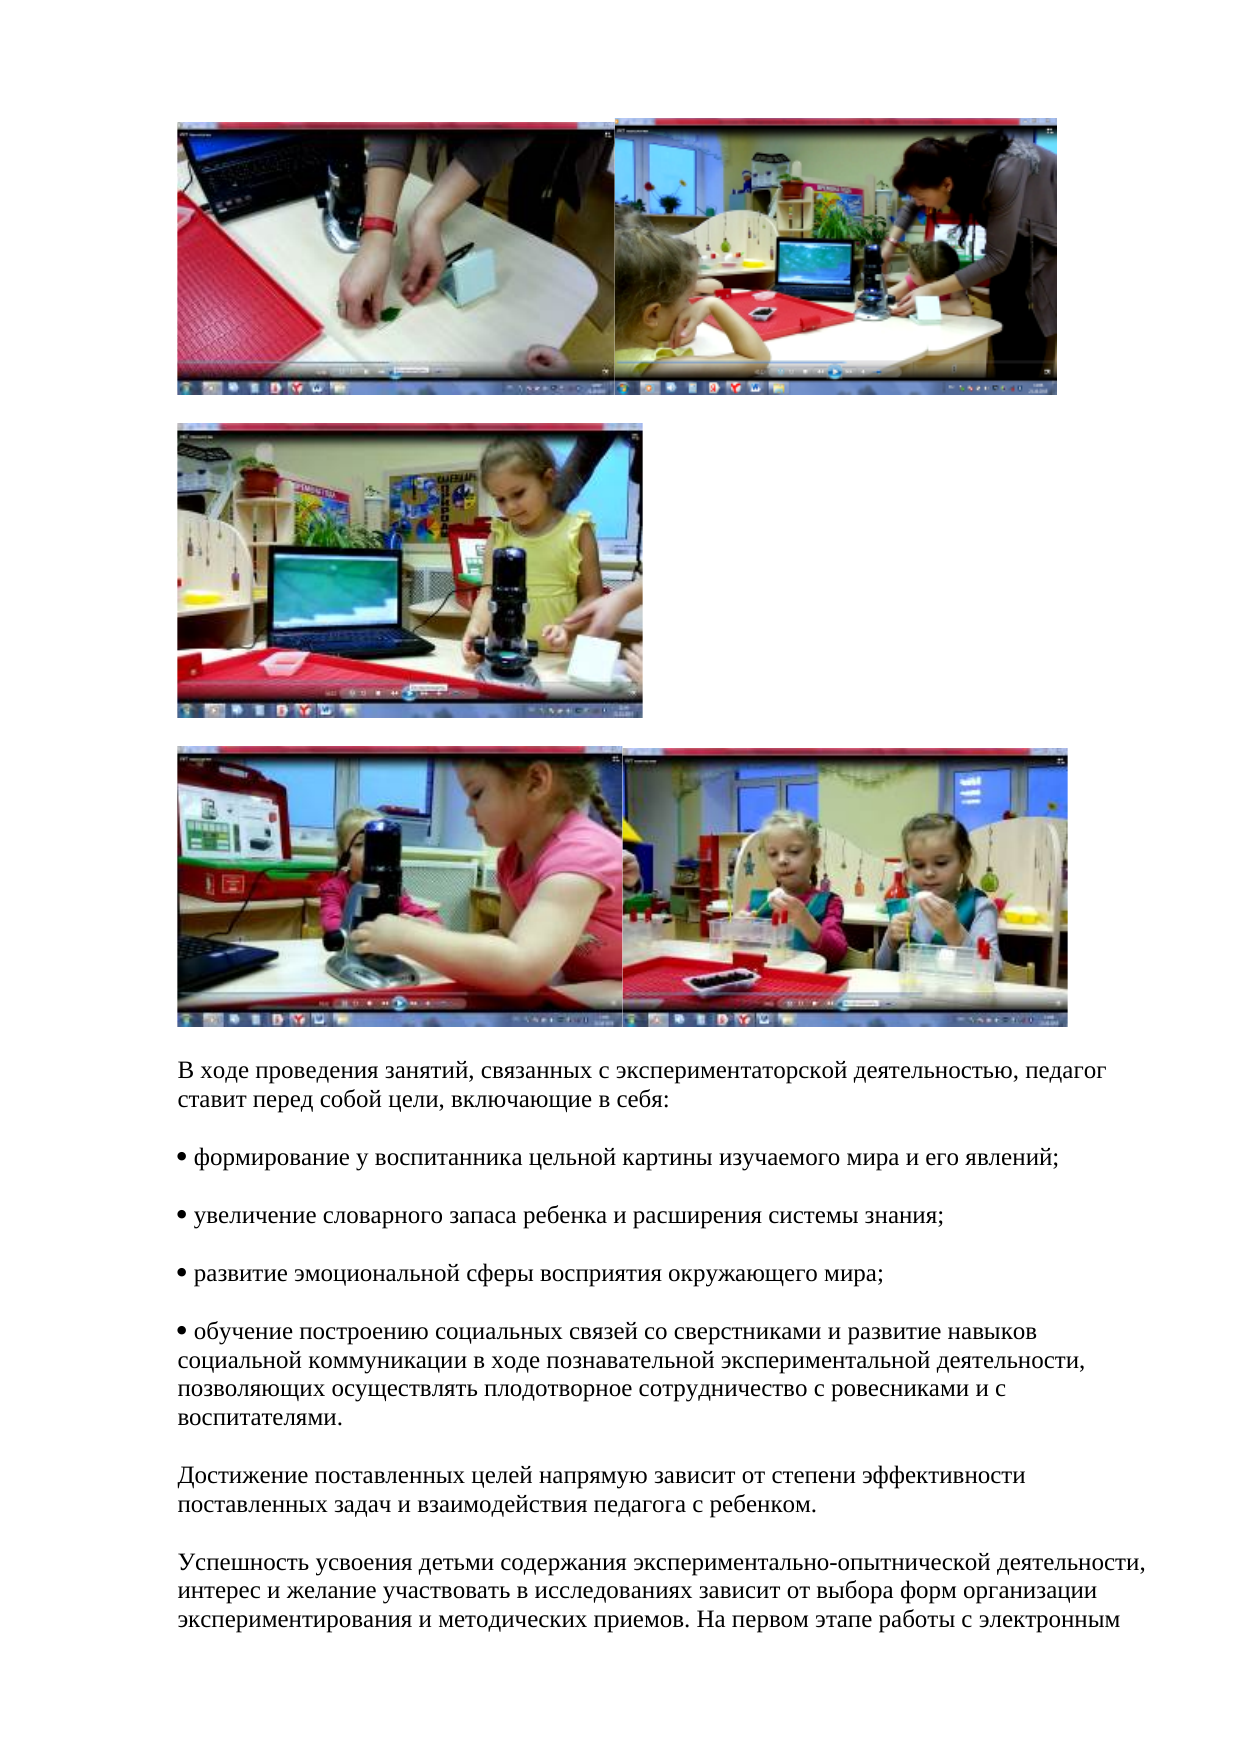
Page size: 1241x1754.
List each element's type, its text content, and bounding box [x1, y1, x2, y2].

picture [177, 118, 1057, 395]
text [177, 1547, 1152, 1633]
text ​ обучение построению социальных связей со сверстниками и развитие навыков социальной коммуникации в ходе познавательной экспериментальной деятельности, позволяющих осуществлять плодотворное сотрудничество с ровесниками и с воспитателями. [177, 1316, 1152, 1431]
text В ходе проведения занятий, связанных с экспериментаторской деятельностью, педагог ставит перед собой цели, включающие в себя: [177, 1056, 1152, 1113]
text Достижение поставленных целей напрямую зависит от степени эффективности поставленных задач и взаимодействия педагога с ребенком. [177, 1460, 1152, 1518]
picture [177, 423, 643, 718]
picture [177, 746, 1068, 1027]
text ​ развитие эмоциональной сферы восприятия окружающего мира; [177, 1258, 1152, 1287]
text ​ формирование у воспитанника цельной картины изучаемого мира и его явлений; [177, 1142, 1152, 1171]
text ​ увеличение словарного запаса ребенка и расширения системы знания; [177, 1200, 1152, 1229]
